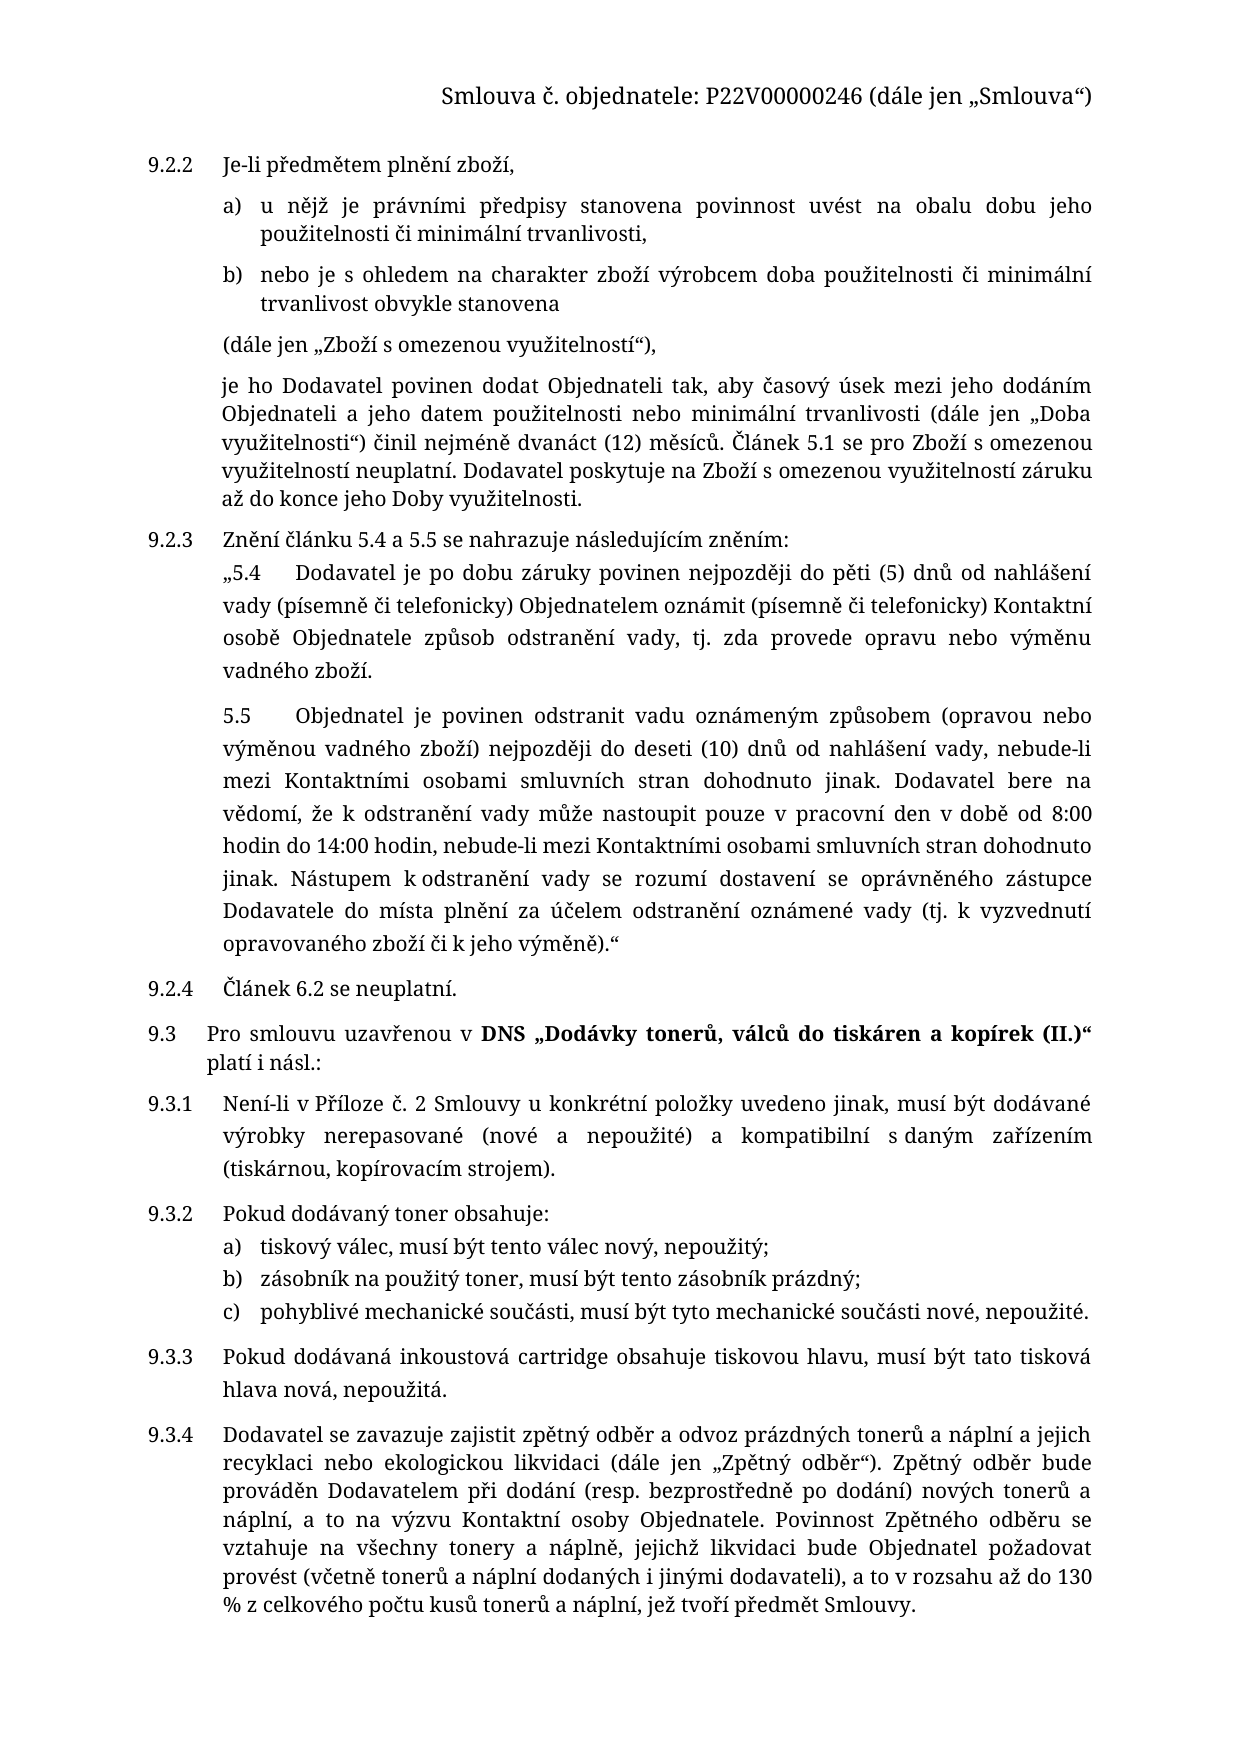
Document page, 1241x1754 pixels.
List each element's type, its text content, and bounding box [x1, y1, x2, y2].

list zásobník na použitý toner, musí být tento zásobník prázdný; [223, 1264, 1093, 1293]
list u nějž je právními předpisy stanovena povinnost uvést na obalu dobu jeho použitelnosti či minimální trvanlivosti, [223, 191, 1093, 248]
list Znění článku 5.4 a 5.5 se nahrazuje následujícím zněním: [148, 526, 1093, 554]
list Pokud dodávaná inkoustová cartridge obsahuje tiskovou hlavu, musí být tato tisková hlava nová, nepoužitá. [148, 1342, 1093, 1403]
list Není-li v Příloze č. 2 Smlouvy u konkrétní položky uvedeno jinak, musí být dodávané výrobky nerepasované (nové a nepoužité) a kompatibilní s daným zařízením (tiskárnou, kopírovacím strojem). [148, 1089, 1093, 1182]
list tiskový válec, musí být tento válec nový, nepoužitý; [223, 1232, 1093, 1260]
list nebo je s ohledem na charakter zboží výrobcem doba použitelnosti či minimální trvanlivost obvykle stanovena [223, 261, 1093, 317]
list „5.4 Dodavatel je po dobu záruky povinen nejpozději do pěti (5) dnů od nahlášení vady (písemně či telefonicky) Objednatelem oznámit (písemně či telefonicky) Kontaktní osobě Objednatele způsob odstranění vady, tj. zda provede opravu nebo výměnu vadného zboží. [223, 558, 1093, 684]
list Dodavatel se zavazuje zajistit zpětný odběr a odvoz prázdných tonerů a náplní a jejich recyklaci nebo ekologickou likvidaci (dále jen „Zpětný odběr“). Zpětný odběr bude prováděn Dodavatelem při dodání (resp. bezprostředně po dodání) nových tonerů a náplní, a to na výzvu Kontaktní osoby Objednatele. Povinnost Zpětného odběru se vztahuje na všechny tonery a náplně, jejichž likvidaci bude Objednatel požadovat provést (včetně tonerů a náplní dodaných i jinými dodavateli), a to v rozsahu až do 130 % z celkového počtu kusů tonerů a náplní, jež tvoří předmět Smlouvy. [148, 1420, 1093, 1619]
list Pro smlouvu uzavřenou v DNS „Dodávky tonerů, válců do tiskáren a kopírek (II.)“ platí i násl.: [148, 1019, 1093, 1076]
text je ho Dodavatel povinen dodat Objednateli tak, aby časový úsek mezi jeho dodáním Objednateli a jeho datem použitelnosti nebo minimální trvanlivosti (dále jen „Doba využitelnosti“) činil nejméně dvanáct (12) měsíců. Článek 5.1 se pro Zboží s omezenou využitelností neuplatní. Dodavatel poskytuje na Zboží s omezenou využitelností záruku až do konce jeho Doby využitelnosti. [221, 371, 1093, 513]
list 5.5 Objednatel je povinen odstranit vadu oznámeným způsobem (opravou nebo výměnou vadného zboží) nejpozději do deseti (10) dnů od nahlášení vady, nebude-li mezi Kontaktními osobami smluvních stran dohodnuto jinak. Dodavatel bere na vědomí, že k odstranění vady může nastoupit pouze v pracovní den v době od 8:00 hodin do 14:00 hodin, nebude-li mezi Kontaktními osobami smluvních stran dohodnuto jinak. Nástupem k odstranění vady se rozumí dostavení se oprávněného zástupce Dodavatele do místa plnění za účelem odstranění oznámené vady (tj. k vyzvednutí opravovaného zboží či k jeho výměně).“ [223, 701, 1093, 958]
list pohyblivé mechanické součásti, musí být tyto mechanické součásti nové, nepoužité. [223, 1297, 1093, 1325]
list Článek 6.2 se neuplatní. [148, 974, 1093, 1003]
list Pokud dodávaný toner obsahuje: [148, 1199, 1093, 1228]
list Je-li předmětem plnění zboží, [148, 150, 1093, 179]
text (dále jen „Zboží s omezenou využitelností“), [223, 330, 1093, 358]
